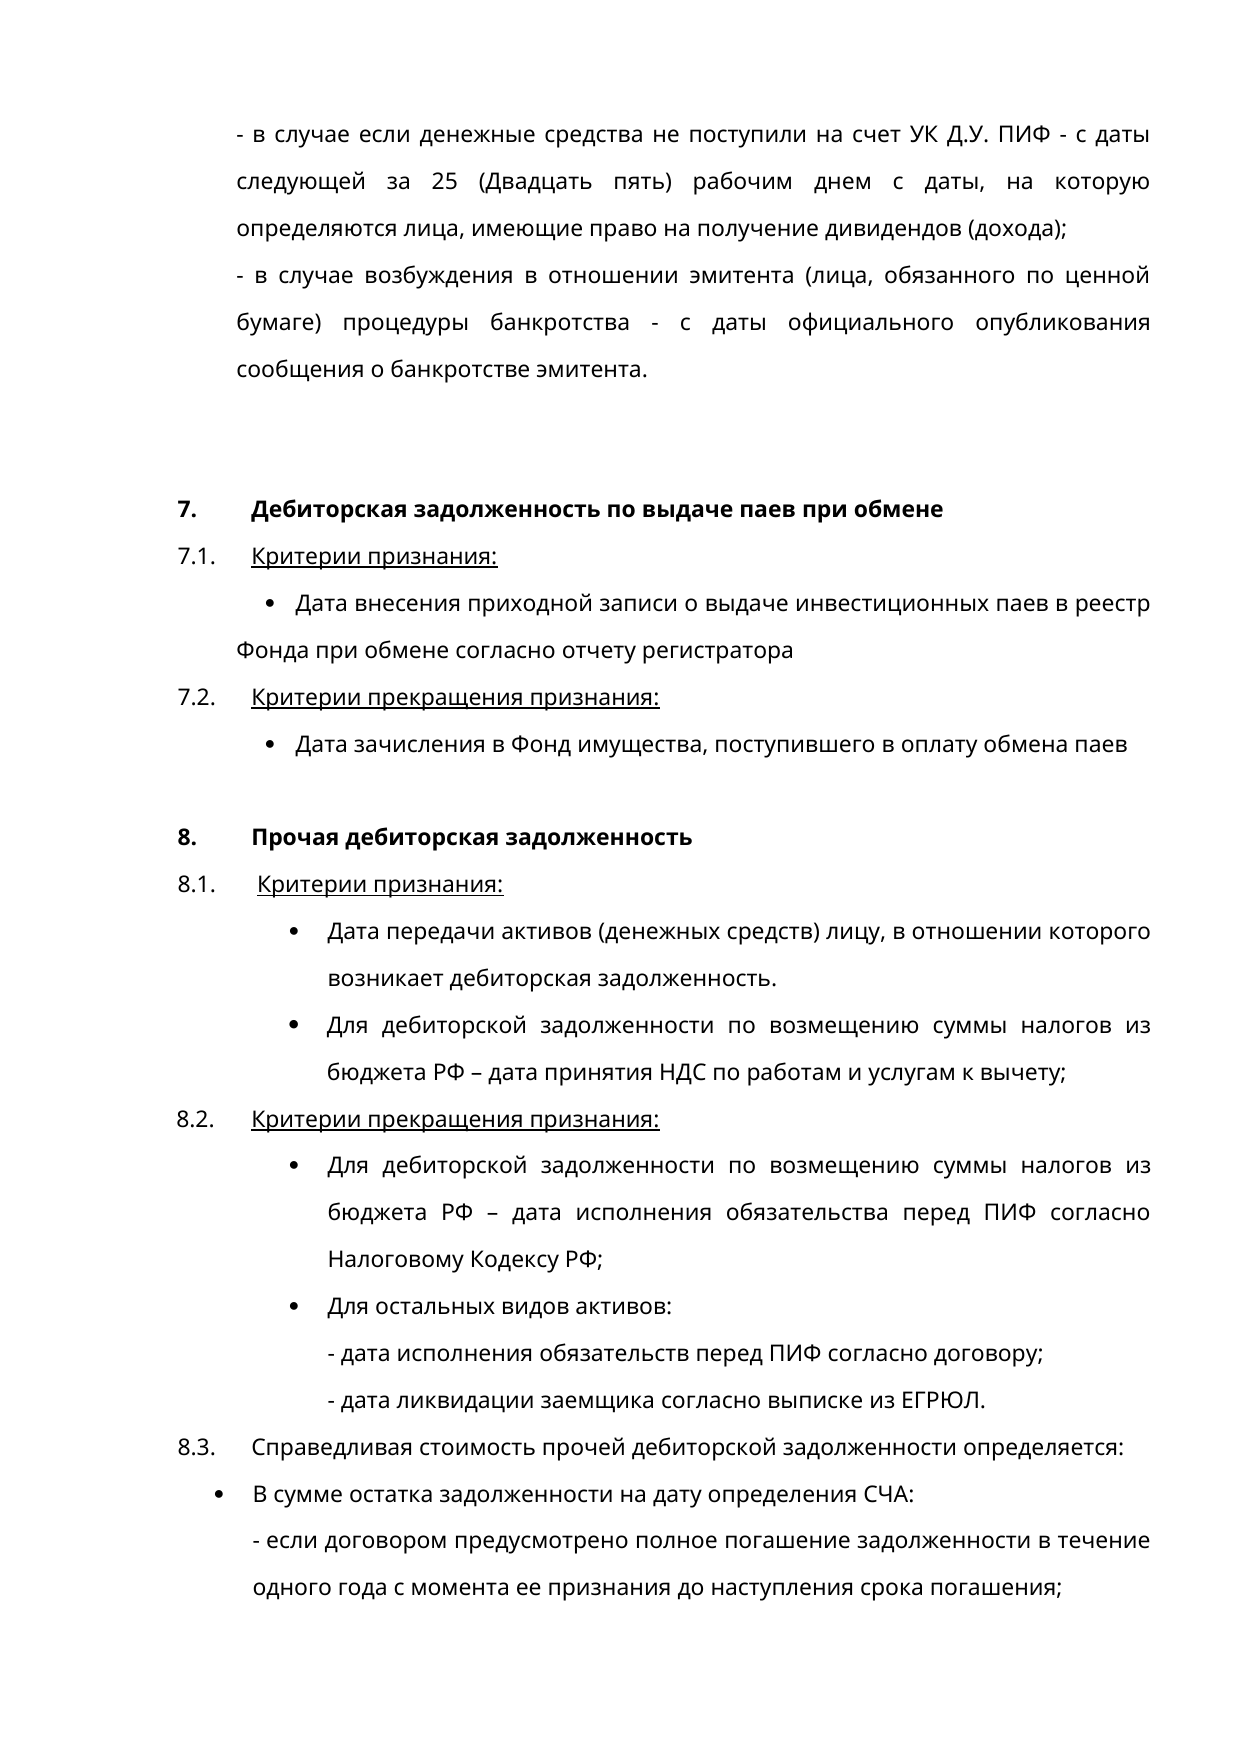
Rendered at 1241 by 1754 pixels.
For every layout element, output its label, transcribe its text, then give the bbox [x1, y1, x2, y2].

list - дата ликвидации заемщика согласно выписке из ЕГРЮЛ. [327, 1384, 1152, 1415]
list Критерии признания: [177, 868, 1152, 899]
list В сумме остатка задолженности на дату определения СЧА: [215, 1477, 1152, 1509]
list Прочая дебиторская задолженность [177, 821, 1152, 852]
list - в случае если денежные средства не поступили на счет УК Д.У. ПИФ - с даты следующей за 25 (Двадцать пять) рабочим днем с даты, на которую определяются лица, имеющие право на получение дивидендов (дохода); [236, 118, 1152, 243]
list Дата внесения приходной записи о выдаче инвестиционных паев в реестр Фонда при обмене согласно отчету регистратора [236, 587, 1152, 665]
list - если договором предусмотрено полное погашение задолженности в течение одного года с момента ее признания до наступления срока погашения; [252, 1524, 1152, 1602]
list Дебиторская задолженность по выдаче паев при обмене [177, 493, 1152, 524]
list Для остальных видов активов: [290, 1290, 1152, 1321]
list Критерии прекращения признания: [177, 681, 1152, 712]
list Критерии признания: [177, 540, 1152, 571]
list Справедливая стоимость прочей дебиторской задолженности определяется: [177, 1431, 1152, 1462]
list Дата зачисления в Фонд имущества, поступившего в оплату обмена паев [236, 727, 1152, 759]
list - в случае возбуждения в отношении эмитента (лица, обязанного по ценной бумаге) процедуры банкротства - с даты официального опубликования сообщения о банкротстве эмитента. [236, 259, 1152, 384]
list - дата исполнения обязательств перед ПИФ согласно договору; [327, 1337, 1152, 1368]
list Для дебиторской задолженности по возмещению суммы налогов из бюджета РФ – дата исполнения обязательства перед ПИФ согласно Налоговому Кодексу РФ; [290, 1149, 1152, 1274]
list Дата передачи активов (денежных средств) лицу, в отношении которого возникает дебиторская задолженность. [290, 915, 1152, 993]
list Для дебиторской задолженности по возмещению суммы налогов из бюджета РФ – дата принятия НДС по работам и услугам к вычету; [289, 1009, 1152, 1087]
list Критерии прекращения признания: [176, 1102, 1152, 1134]
